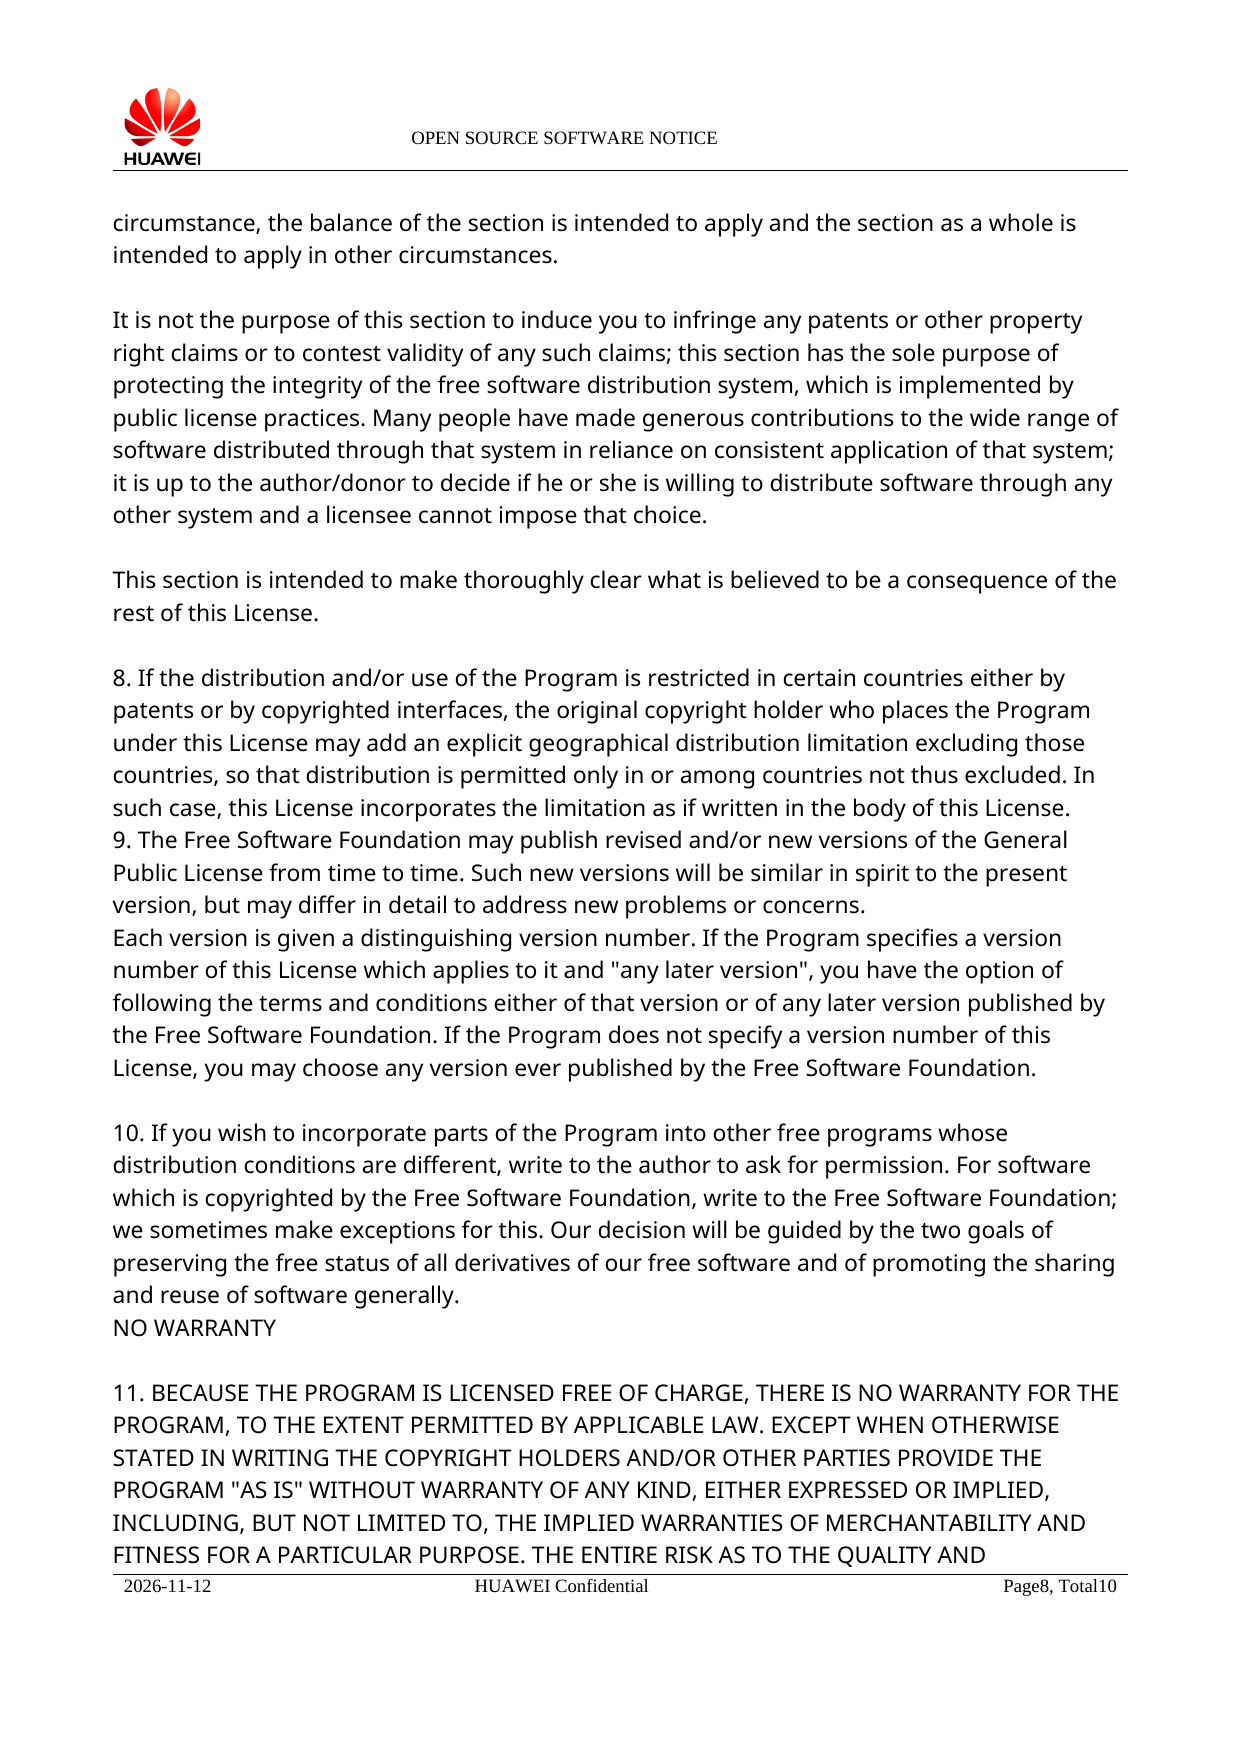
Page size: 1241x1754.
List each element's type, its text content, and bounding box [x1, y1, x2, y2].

text This section is intended to make thoroughly clear what is believed to be a consequence of the rest of this License. [112, 564, 1128, 629]
text It is not the purpose of this section to induce you to infringe any patents or other property right claims or to contest validity of any such claims; this section has the sole purpose of protecting the integrity of the free software distribution system, which is implemented by public license practices. Many people have made generous contributions to the wide range of software distributed through that system in reliance on consistent application of that system; it is up to the author/donor to decide if he or she is willing to distribute software through any other system and a licensee cannot impose that choice. [112, 304, 1128, 531]
picture [124, 88, 201, 165]
text 9. The Free Software Foundation may publish revised and/or new versions of the General Public License from time to time. Such new versions will be similar in spirit to the present version, but may differ in detail to address new problems or concerns. [112, 824, 1128, 921]
text 10. If you wish to incorporate parts of the Program into other free programs whose distribution conditions are different, write to the author to ask for permission. For software which is copyrighted by the Free Software Foundation, write to the Free Software Foundation; we sometimes make exceptions for this. Our decision will be guided by the two goals of preserving the free status of all derivatives of our free software and of promoting the sharing and reuse of software generally. [112, 1116, 1128, 1311]
text 8. If the distribution and/or use of the Program is restricted in certain countries either by patents or by copyrighted interfaces, the original copyright holder who places the Program under this License may add an explicit geographical distribution limitation excluding those countries, so that distribution is permitted only in or among countries not thus excluded. In such case, this License incorporates the limitation as if written in the body of this License. [112, 661, 1128, 824]
text NO WARRANTY [112, 1311, 1128, 1344]
text Each version is given a distinguishing version number. If the Program specifies a version number of this License which applies to it and "any later version", you have the option of following the terms and conditions either of that version or of any later version published by the Free Software Foundation. If the Program does not specify a version number of this License, you may choose any version ever published by the Free Software Foundation. [112, 921, 1128, 1084]
